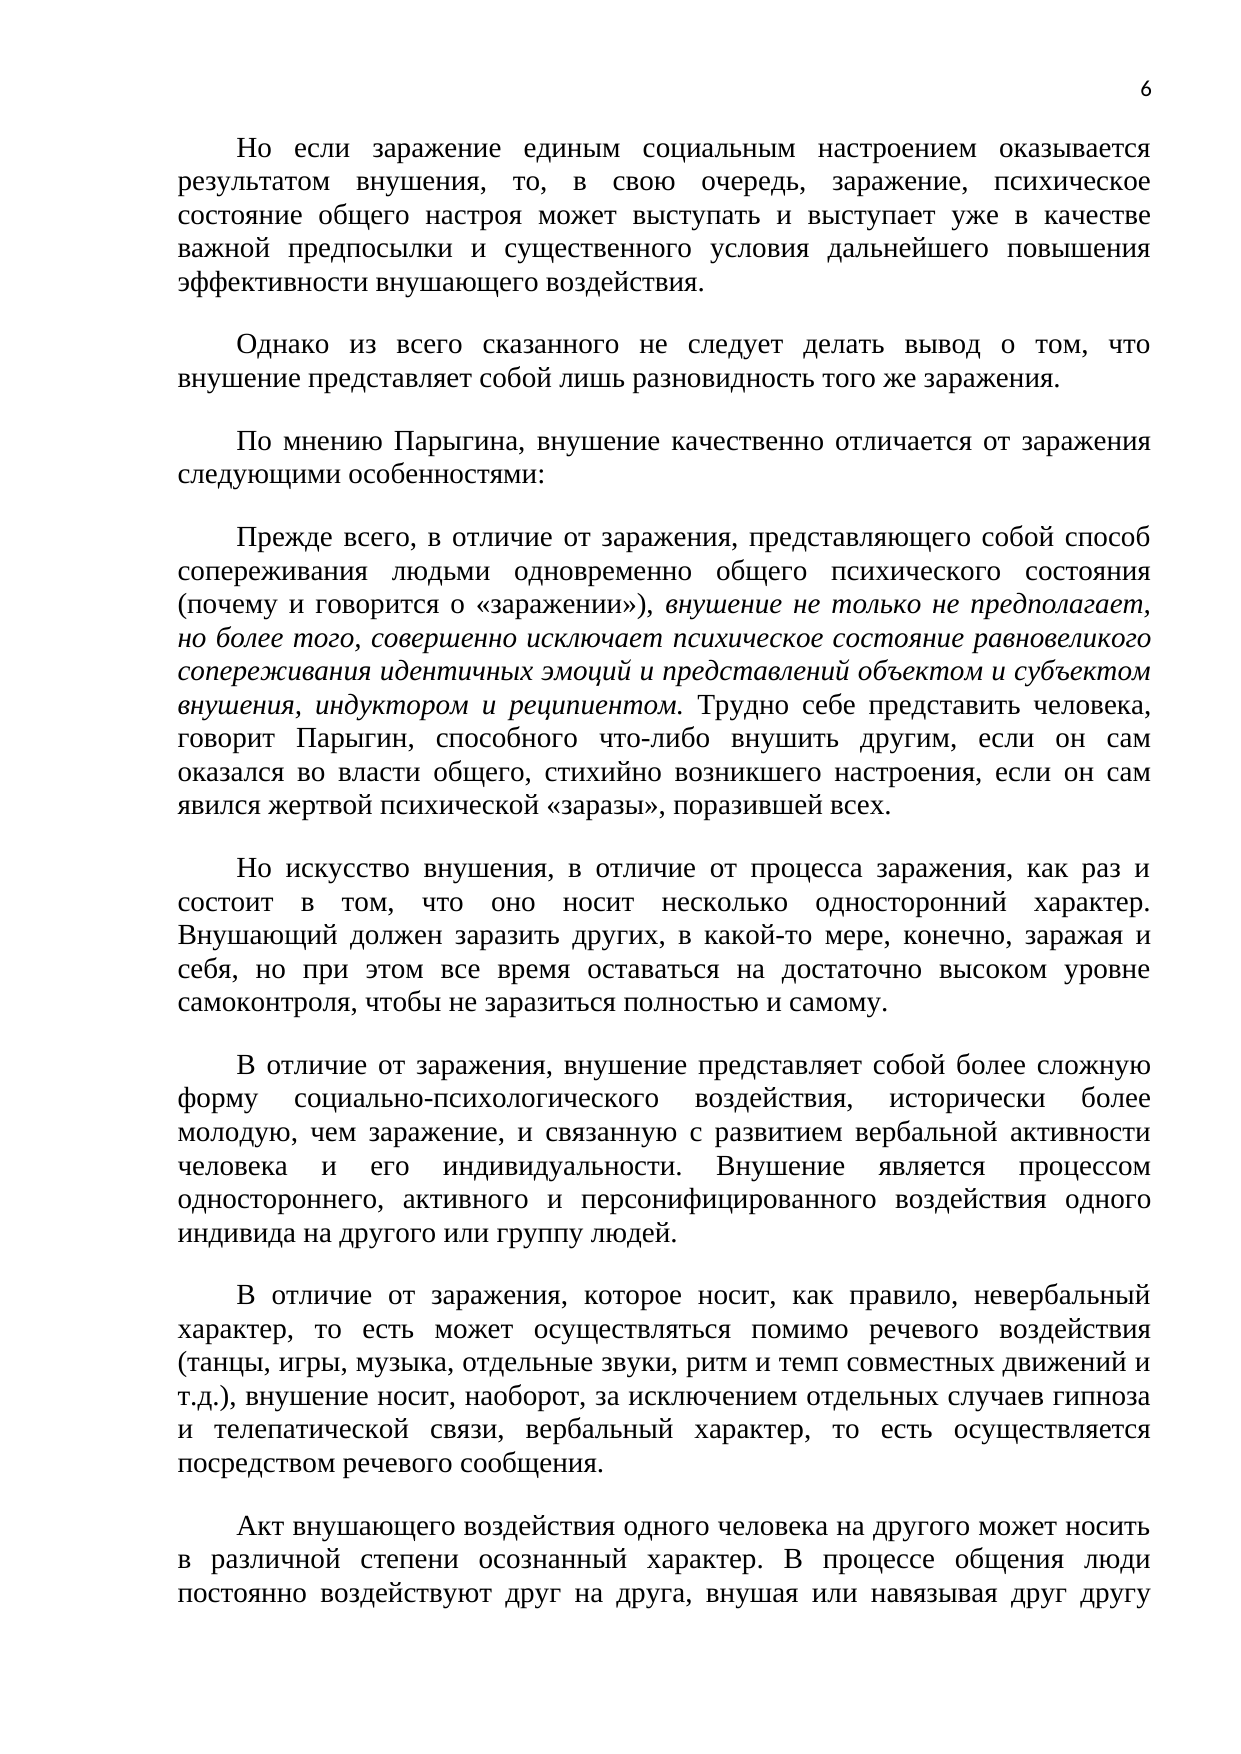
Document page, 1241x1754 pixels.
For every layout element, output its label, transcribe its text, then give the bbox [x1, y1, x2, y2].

text В отличие от заражения, которое носит, как правило, невербальный характер, то есть может осуществляться помимо речевого воздействия (танцы, игры, музыка, отдельные звуки, ритм и темп совместных движений и т.д.), внушение носит, наоборот, за исключением отдельных случаев гипноза и телепатической связи, вербальный характер, то есть осуществляется посредством речевого сообщения. [177, 1407, 1152, 1608]
text Есть основание говорить и о большой степени взаимовлияния заражения и внушения друг на друга. Посредством внушения может осуществляться заражение группы или большой массы людей единым настроением. [177, 130, 1152, 230]
text В отличие от заражения, внушение представляет собой более сложную форму социально-психологического воздействия, исторически более молодую, чем заражение, и связанную с развитием вербальной активности человека и его индивидуальности. Внушение является процессом одностороннего, активного и персонифицированного воздействия одного индивида на другого или группу людей. [177, 1177, 1152, 1378]
text Но искусство внушения, в отличие от процесса заражения, как раз и состоит в том, что оно носит несколько односторонний характер. Внушающий должен заразить других, в какой-то мере, конечно, заражая и себя, но при этом все время оставаться на достаточно высоком уровне самоконтроля, чтобы не заразиться полностью и самому. [177, 980, 1152, 1148]
text Но если заражение единым социальным настроением оказывается результатом внушения, то, в свою очередь, заражение, психическое состояние общего настроя может выступать и выступает уже в качестве важной предпосылки и существенного условия дальнейшего повышения эффективности внушающего воздействия. [177, 259, 1152, 427]
text По мнению Парыгина, внушение качественно отличается от заражения следующими особенностями: [177, 553, 1152, 620]
text Прежде всего, в отличие от заражения, представляющего собой способ сопереживания людьми одновременно общего психического состояния (почему и говорится о «заражении»), внушение не только не предполагает, но более того, совершенно исключает психическое состояние равновеликого сопереживания идентичных эмоций и представлений объектом и субъектом внушения, индуктором и реципиентом. Трудно себе представить человека, говорит Парыгин, способного что-либо внушить другим, если он сам оказался во власти общего, стихийно возникшего настроения, если он сам явился жертвой психической «заразы», поразившей всех. [177, 649, 1152, 951]
text Однако из всего сказанного не следует делать вывод о том, что внушение представляет собой лишь разновидность того же заражения. [177, 456, 1152, 523]
